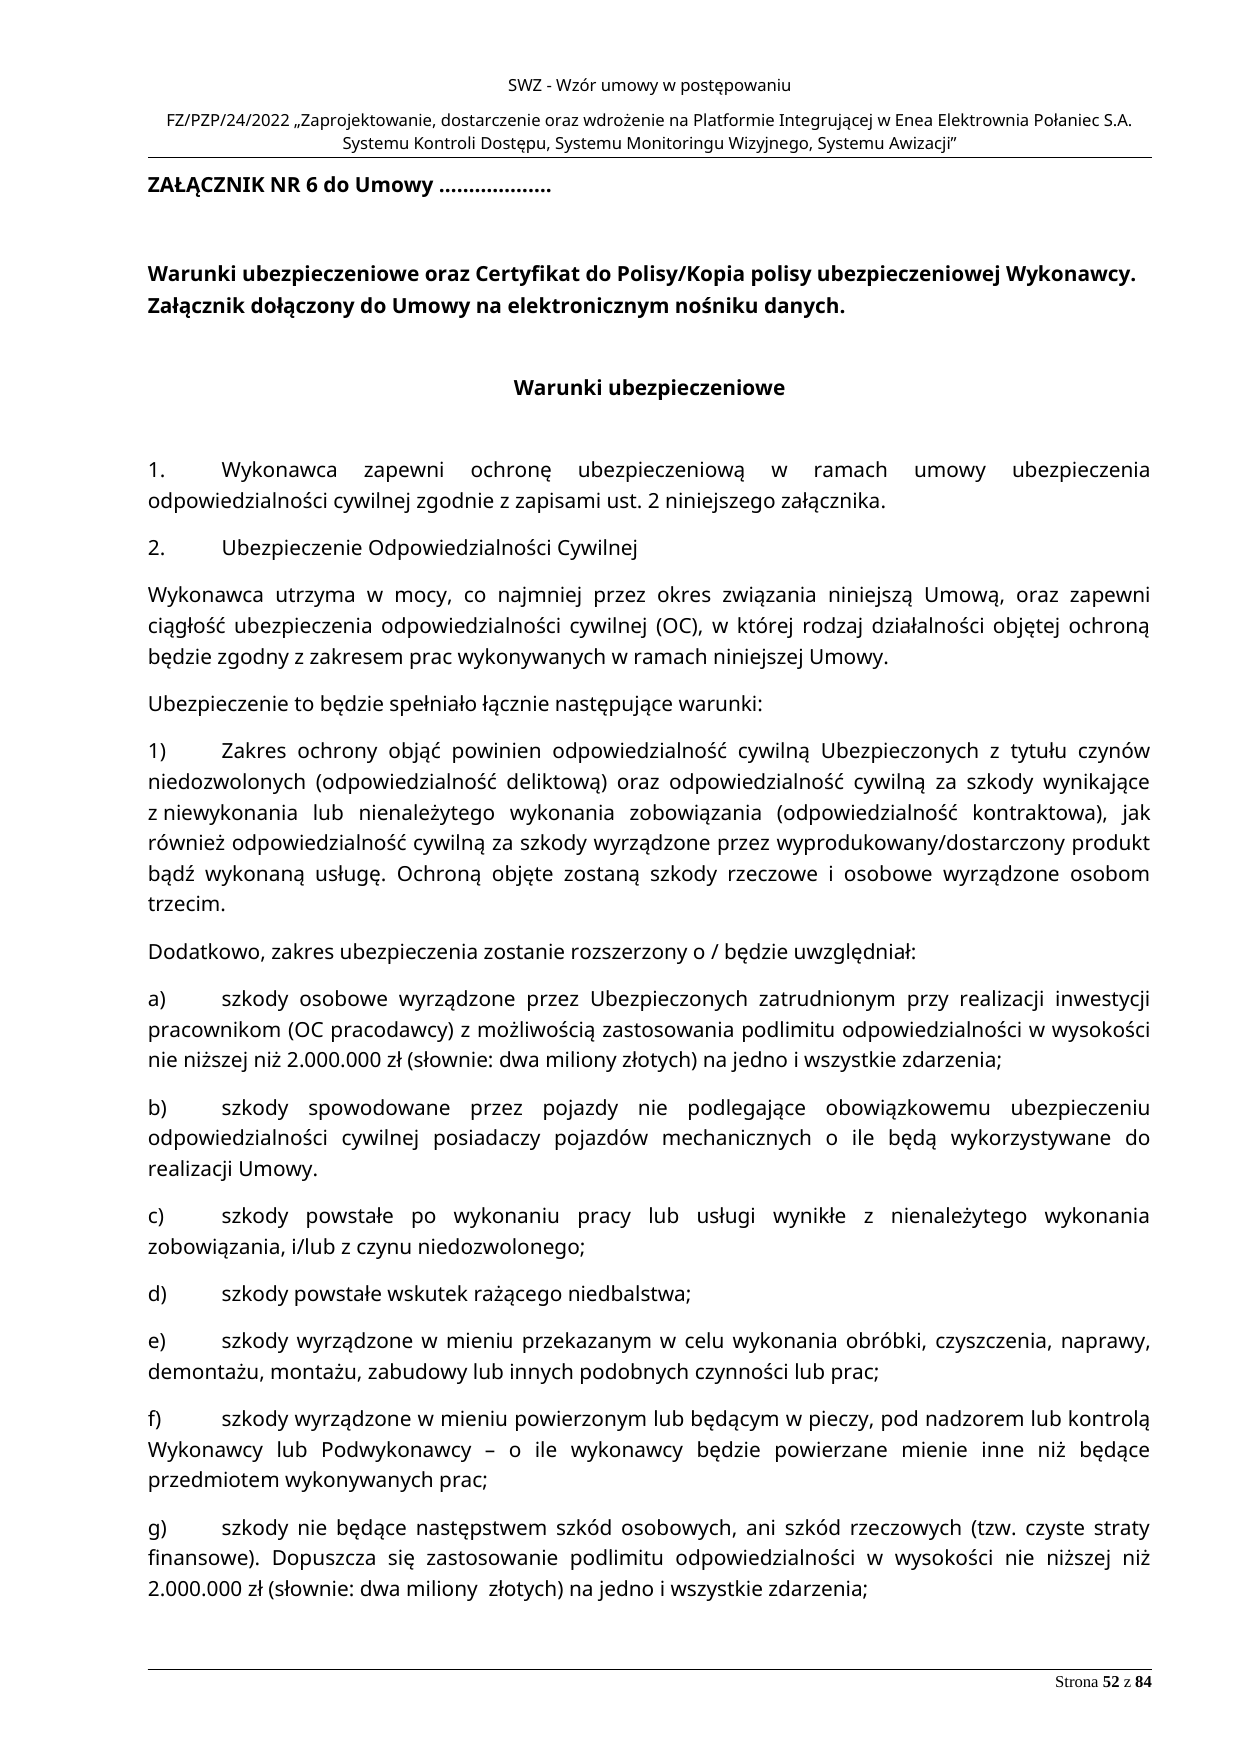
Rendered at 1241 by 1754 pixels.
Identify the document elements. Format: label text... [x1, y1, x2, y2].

text Warunki ubezpieczeniowe oraz Certyfikat do Polisy/Kopia polisy ubezpieczeniowej Wykonawcy. Załącznik dołączony do Umowy na elektronicznym nośniku danych. [148, 259, 1152, 320]
text ZAŁĄCZNIK NR 6 do Umowy ………………. [148, 170, 1152, 198]
text Wykonawca utrzyma w mocy, co najmniej przez okres związania niniejszą Umową, oraz zapewni ciągłość ubezpieczenia odpowiedzialności cywilnej (OC), w której rodzaj działalności objętej ochroną będzie zgodny z zakresem prac wykonywanych w ramach niniejszej Umowy. [148, 581, 1152, 670]
text b) szkody spowodowane przez pojazdy nie podlegające obowiązkowemu ubezpieczeniu odpowiedzialności cywilnej posiadaczy pojazdów mechanicznych o ile będą wykorzystywane do realizacji Umowy. [148, 1093, 1152, 1182]
text d) szkody powstałe wskutek rażącego niedbalstwa; [148, 1279, 1152, 1308]
text a) szkody osobowe wyrządzone przez Ubezpieczonych zatrudnionym przy realizacji inwestycji pracownikom (OC pracodawcy) z możliwością zastosowania podlimitu odpowiedzialności w wysokości nie niższej niż 2.000.000 zł (słownie: dwa miliony złotych) na jedno i wszystkie zdarzenia; [148, 984, 1152, 1074]
text f) szkody wyrządzone w mieniu powierzonym lub będącym w pieczy, pod nadzorem lub kontrolą Wykonawcy lub Podwykonawcy – o ile wykonawcy będzie powierzane mienie inne niż będące przedmiotem wykonywanych prac; [148, 1404, 1152, 1494]
text Ubezpieczenie to będzie spełniało łącznie następujące warunki: [148, 689, 1152, 718]
text g) szkody nie będące następstwem szkód osobowych, ani szkód rzeczowych (tzw. czyste straty finansowe). Dopuszcza się zastosowanie podlimitu odpowiedzialności w wysokości nie niższej niż 2.000.000 zł (słownie: dwa miliony złotych) na jedno i wszystkie zdarzenia; [148, 1513, 1152, 1603]
text Warunki ubezpieczeniowe [148, 373, 1152, 402]
text 2. Ubezpieczenie Odpowiedzialności Cywilnej [148, 533, 1152, 562]
text c) szkody powstałe po wykonaniu pracy lub usługi wynikłe z nienależytego wykonania zobowiązania, i/lub z czynu niedozwolonego; [148, 1201, 1152, 1260]
text 1. Wykonawca zapewni ochronę ubezpieczeniową w ramach umowy ubezpieczenia odpowiedzialności cywilnej zgodnie z zapisami ust. 2 niniejszego załącznika. [148, 455, 1152, 514]
text 1) Zakres ochrony objąć powinien odpowiedzialność cywilną Ubezpieczonych z tytułu czynów niedozwolonych (odpowiedzialność deliktową) oraz odpowiedzialność cywilną za szkody wynikające z niewykonania lub nienależytego wykonania zobowiązania (odpowiedzialność kontraktowa), jak również odpowiedzialność cywilną za szkody wyrządzone przez wyprodukowany/dostarczony produkt bądź wykonaną usługę. Ochroną objęte zostaną szkody rzeczowe i osobowe wyrządzone osobom trzecim. [148, 736, 1152, 918]
text e) szkody wyrządzone w mieniu przekazanym w celu wykonania obróbki, czyszczenia, naprawy, demontażu, montażu, zabudowy lub innych podobnych czynności lub prac; [148, 1326, 1152, 1386]
text Dodatkowo, zakres ubezpieczenia zostanie rozszerzony o / będzie uwzględniał: [148, 937, 1152, 965]
